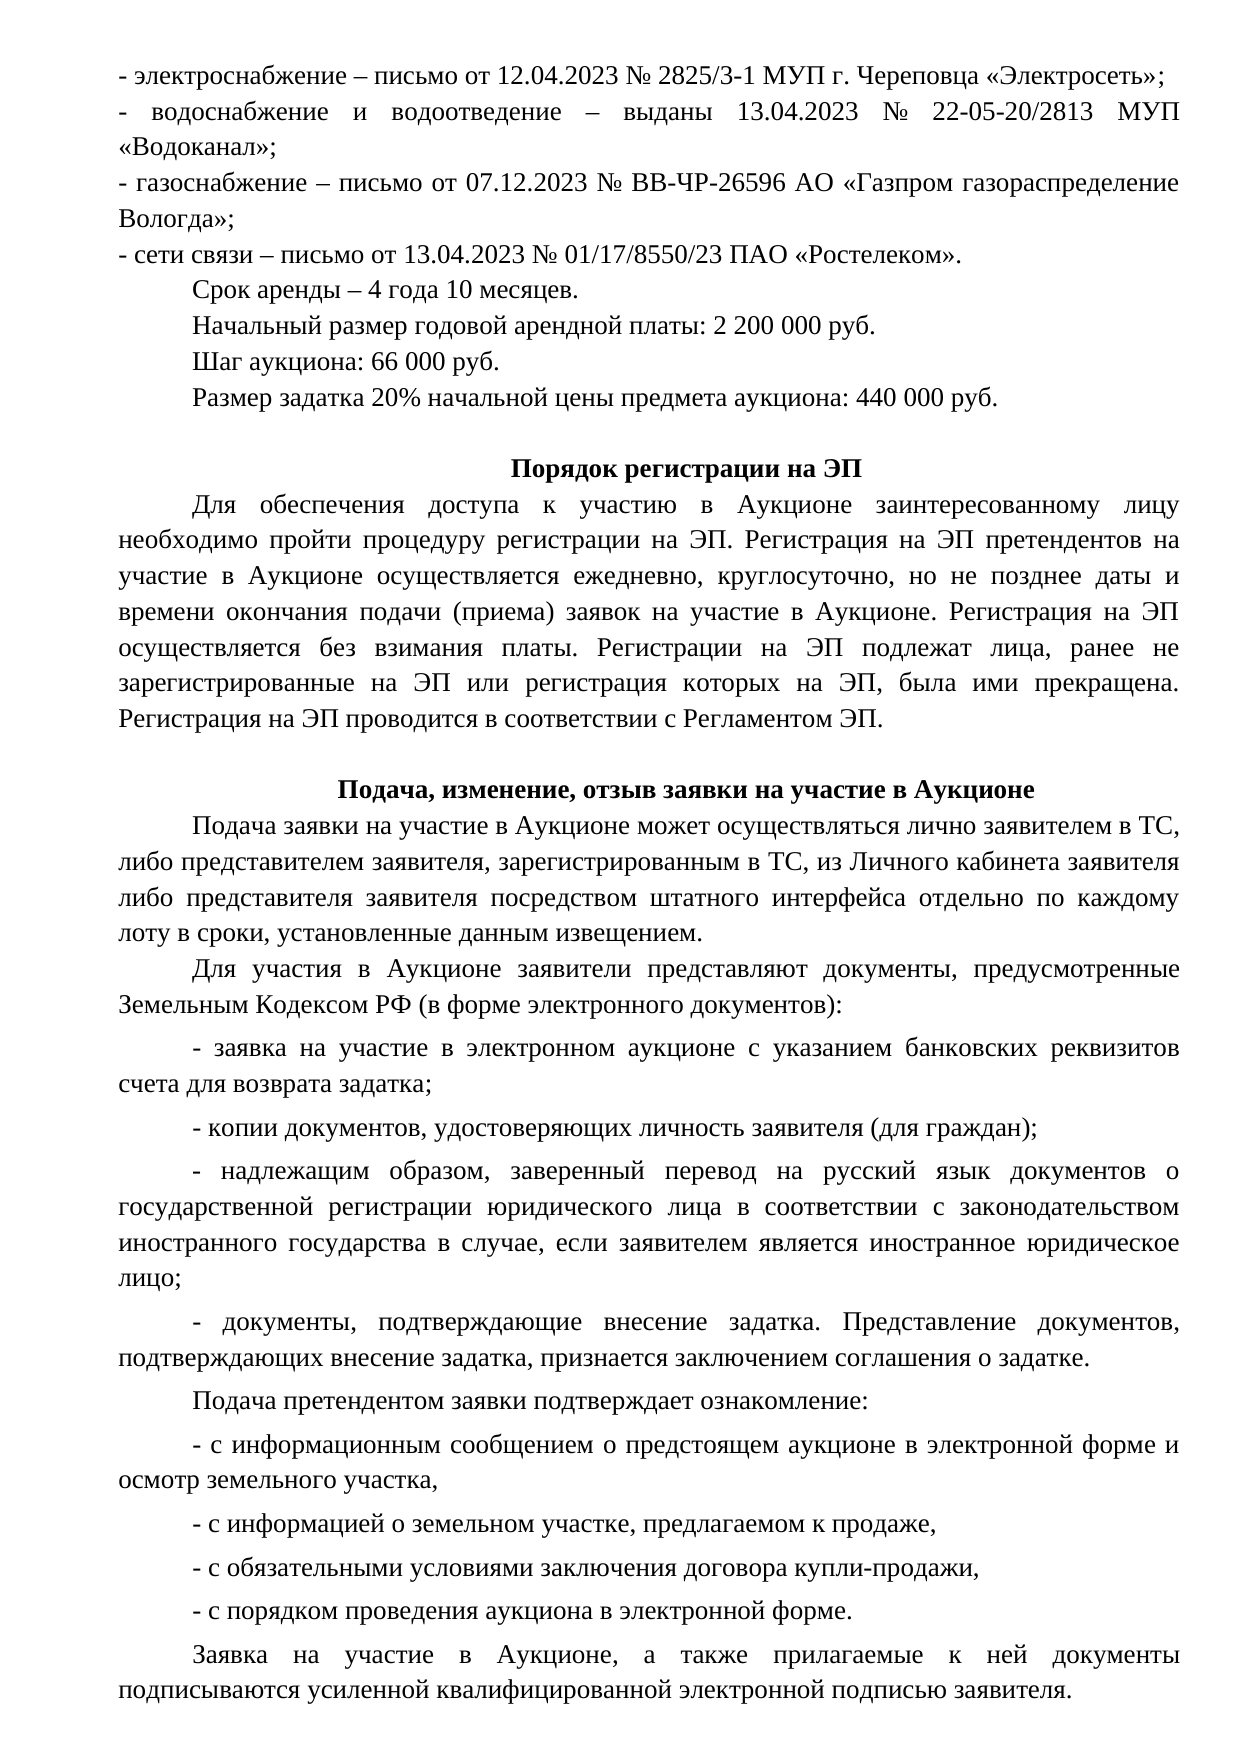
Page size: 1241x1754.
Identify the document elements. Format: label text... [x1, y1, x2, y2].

text - с информацией о земельном участке, предлагаемом к продаже, [118, 1507, 1181, 1538]
text - заявка на участие в электронном аукционе с указанием банковских реквизитов счета для возврата задатка; [118, 1032, 1181, 1098]
text Начальный размер годовой арендной платы: 2 200 000 руб. [192, 309, 1181, 340]
text Для обеспечения доступа к участию в Аукционе заинтересованному лицу необходимо пройти процедуру регистрации на ЭП. Регистрация на ЭП претендентов на участие в Аукционе осуществляется ежедневно, круглосуточно, но не позднее даты и времени окончания подачи (приема) заявок на участие в Аукционе. Регистрация на ЭП осуществляется без взимания платы. Регистрации на ЭП подлежат лица, ранее не зарегистрированные на ЭП или регистрация которых на ЭП, была ими прекращена. Регистрация на ЭП проводится в соответствии с Регламентом ЭП. [118, 488, 1181, 733]
text - газоснабжение – письмо от 07.12.2023 № ВВ-ЧР-26596 АО «Газпром газораспределение Вологда»; [118, 166, 1181, 233]
text Заявка на участие в Аукционе, а также прилагаемые к ней документы подписываются усиленной квалифицированной электронной подписью заявителя. [118, 1638, 1181, 1705]
text Шаг аукциона: 66 000 руб. [192, 345, 1181, 376]
text Подача претендентом заявки подтверждает ознакомление: [118, 1384, 1181, 1416]
text Для участия в Аукционе заявители представляют документы, предусмотренные Земельным Кодексом РФ (в форме электронного документов): [118, 952, 1181, 1019]
text - документы, подтверждающие внесение задатка. Представление документов, подтверждающих внесение задатка, признается заключением соглашения о задатке. [118, 1305, 1181, 1372]
text - с порядком проведения аукциона в электронной форме. [118, 1594, 1181, 1625]
text - с обязательными условиями заключения договора купли-продажи, [118, 1551, 1181, 1582]
text - электроснабжение – письмо от 12.04.2023 № 2825/3-1 МУП г. Череповца «Электросеть»; [118, 59, 1181, 90]
text - сети связи – письмо от 13.04.2023 № 01/17/8550/23 ПАО «Ростелеком». [118, 238, 1181, 269]
text Подача, изменение, отзыв заявки на участие в Аукционе [118, 774, 1181, 805]
text - надлежащим образом, заверенный перевод на русский язык документов о государственной регистрации юридического лица в соответствии с законодательством иностранного государства в случае, если заявителем является иностранное юридическое лицо; [118, 1154, 1181, 1293]
text - с информационным сообщением о предстоящем аукционе в электронной форме и осмотр земельного участка, [118, 1428, 1181, 1495]
text - водоснабжение и водоотведение – выданы 13.04.2023 № 22-05-20/2813 МУП «Водоканал»; [118, 95, 1181, 162]
text - копии документов, удостоверяющих личность заявителя (для граждан); [118, 1111, 1181, 1142]
text Размер задатка 20% начальной цены предмета аукциона: 440 000 руб. [192, 381, 1181, 412]
text Порядок регистрации на ЭП [118, 452, 1181, 483]
text Срок аренды – 4 года 10 месяцев. [118, 273, 1181, 304]
text Подача заявки на участие в Аукционе может осуществляться лично заявителем в ТС, либо представителем заявителя, зарегистрированным в ТС, из Личного кабинета заявителя либо представителя заявителя посредством штатного интерфейса отдельно по каждому лоту в сроки, установленные данным извещением. [118, 809, 1181, 948]
